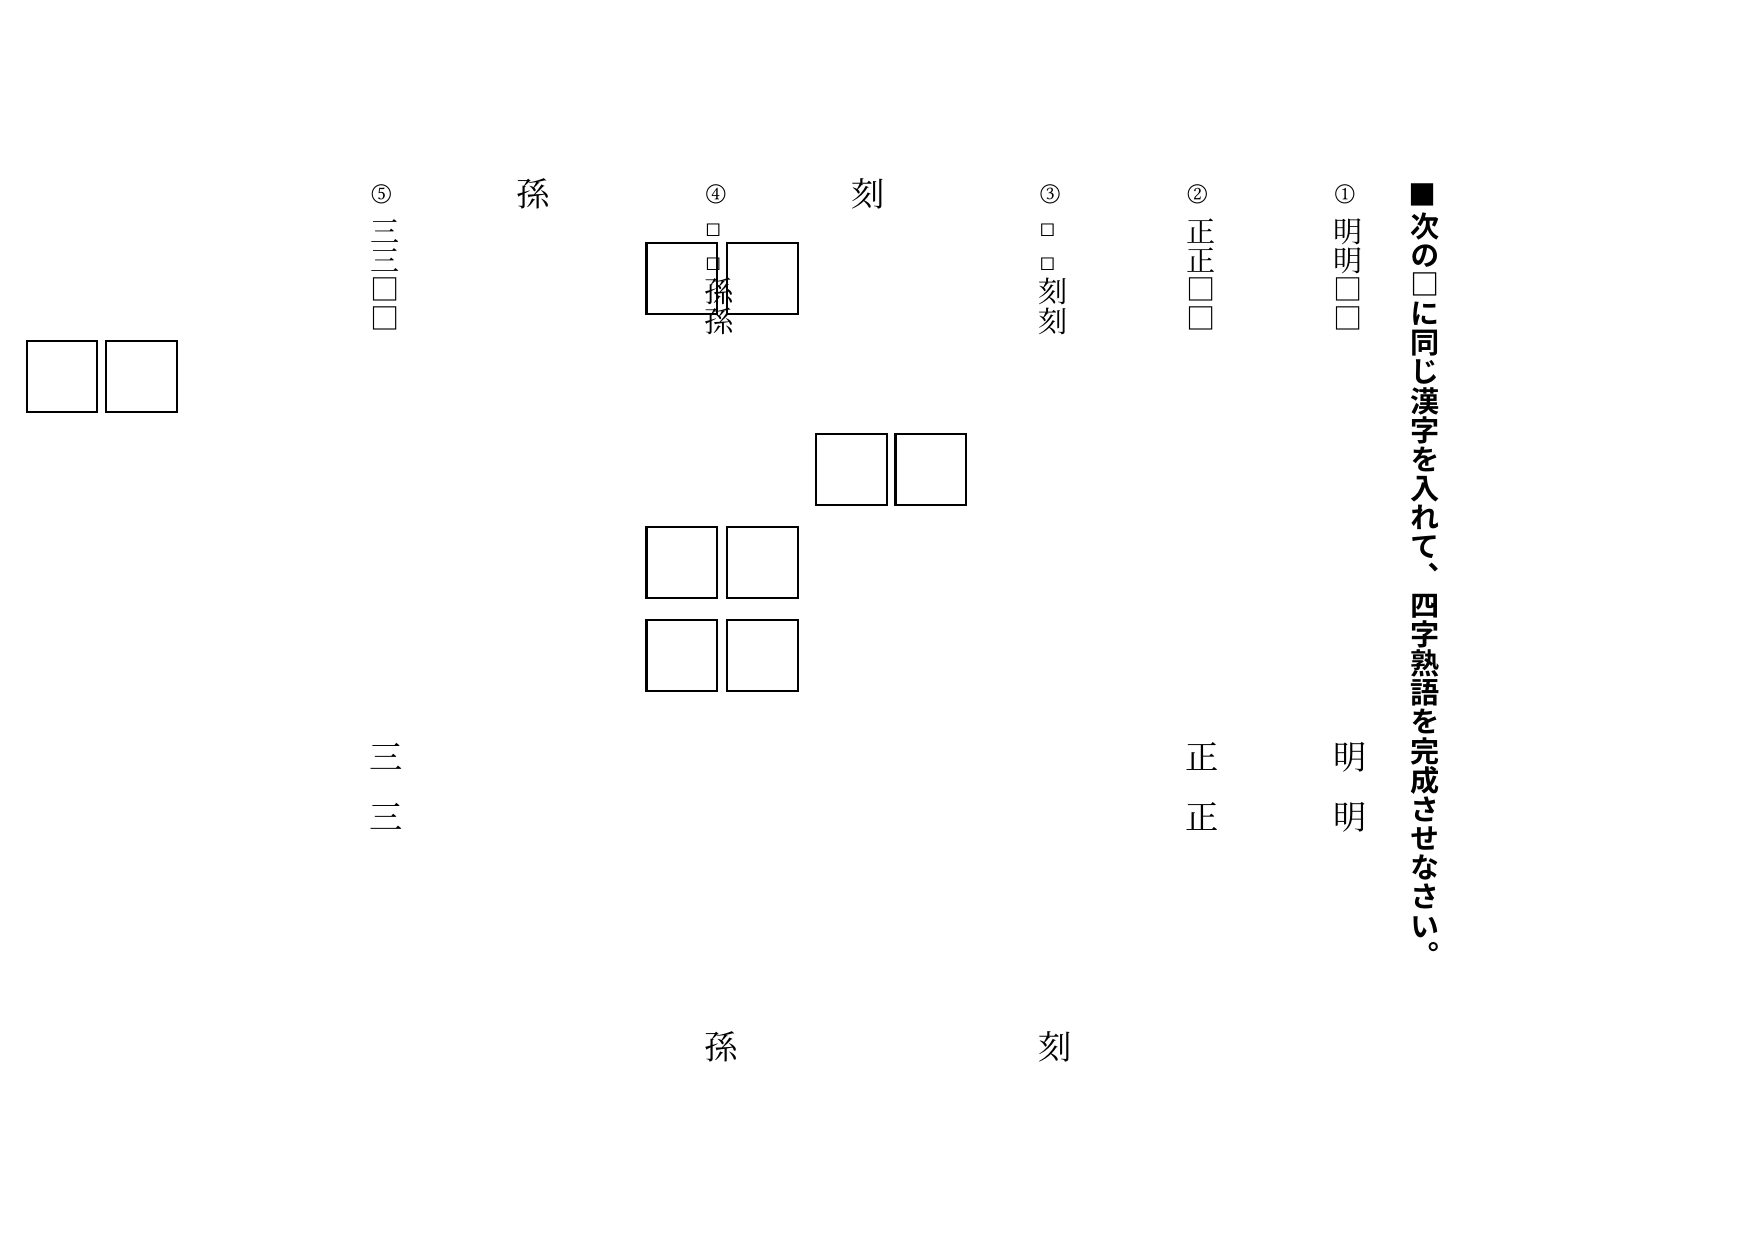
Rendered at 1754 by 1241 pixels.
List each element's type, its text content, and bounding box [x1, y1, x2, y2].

text ④□□孫孫 孫 孫 [496, 177, 758, 1063]
text ②正正□□ 正 正 [1165, 177, 1240, 1063]
text ⑤三三□□ 三 三 [349, 177, 424, 1063]
text ■次の□に同じ漢字を入れて、四字熟語を完成させなさい。 [1387, 177, 1462, 1063]
text ③□□刻刻 刻 刻 [830, 177, 1093, 1063]
text ①明明□□ 明 明 [1312, 177, 1387, 1063]
